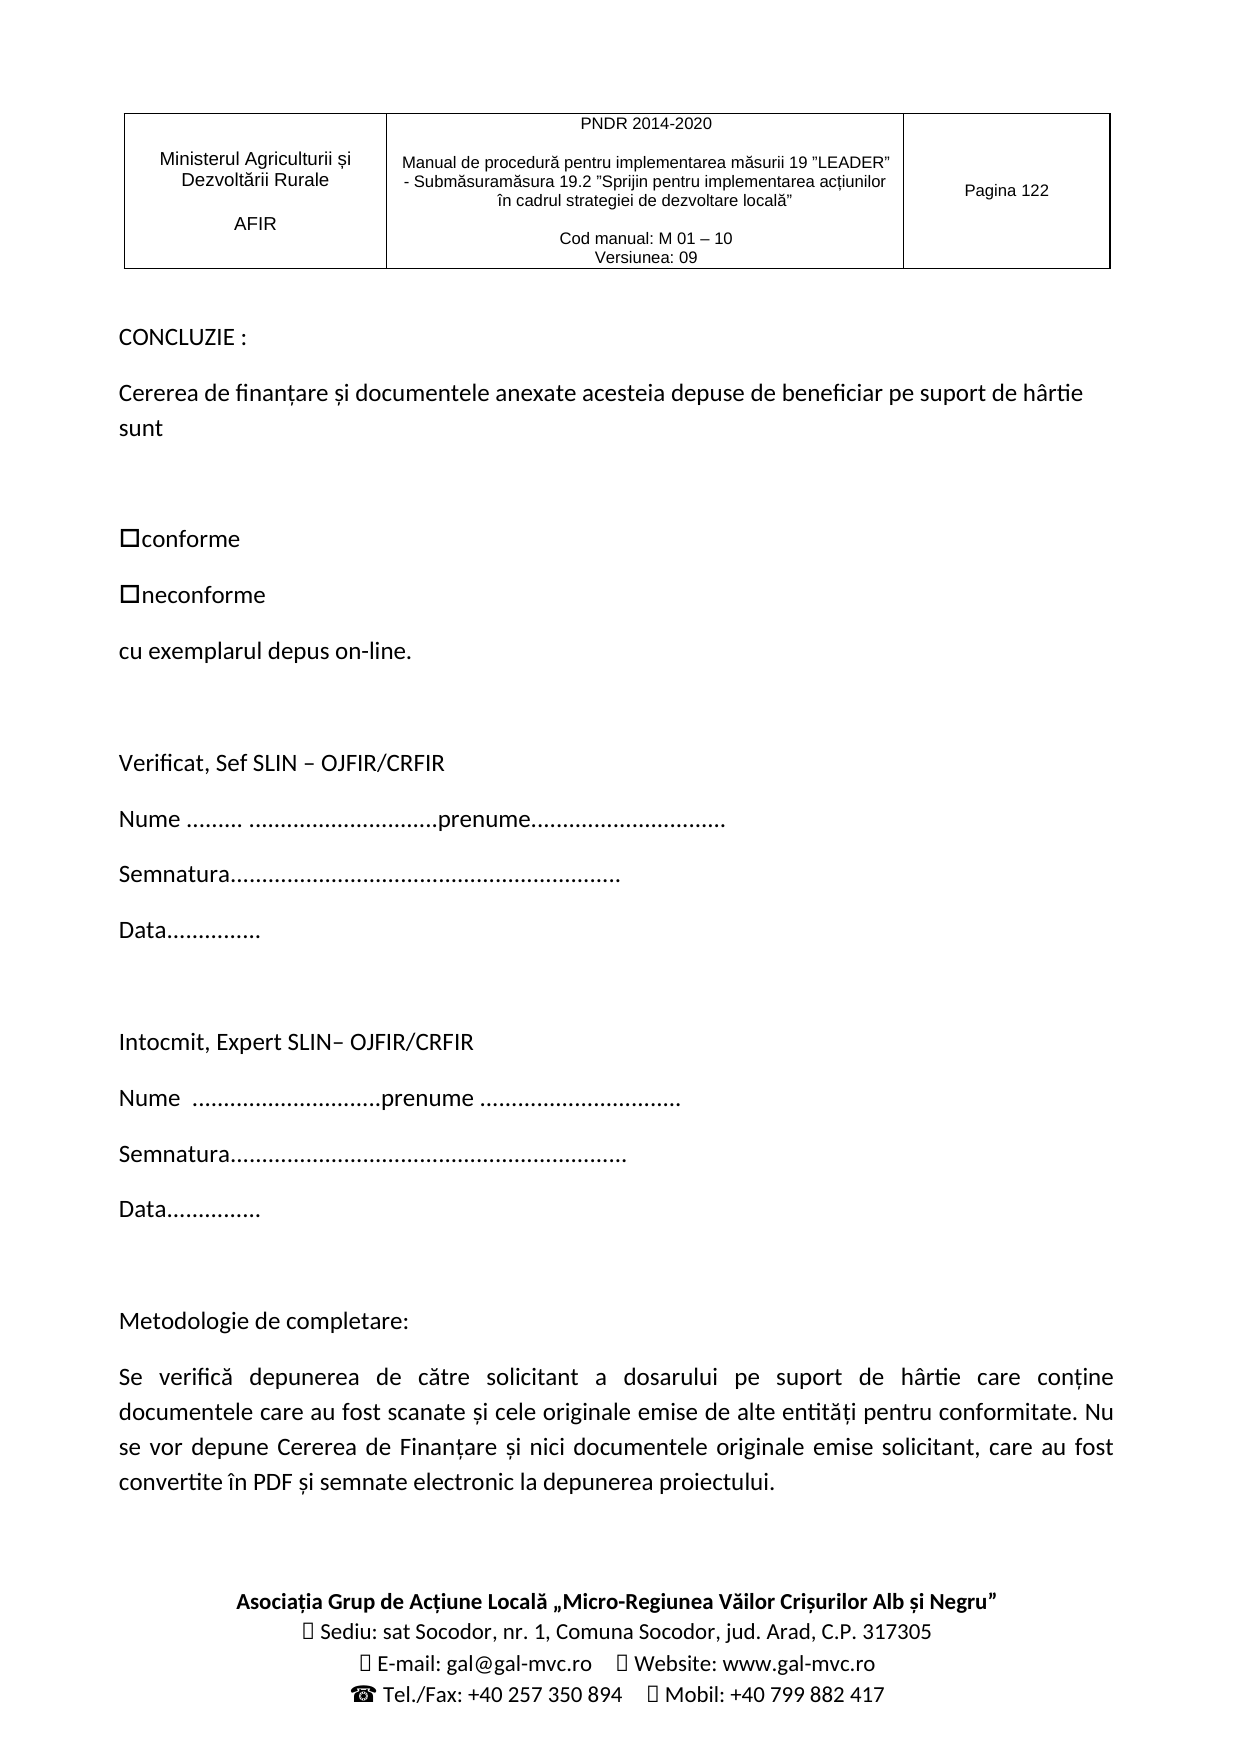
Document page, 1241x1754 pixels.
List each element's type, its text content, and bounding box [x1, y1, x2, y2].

text Se verifică depunerea de către solicitant a dosarului pe suport de hârtie care conţine documentele care au fost scanate și cele originale emise de alte entități pentru conformitate. Nu se vor depune Cererea de Finanțare și nici documentele originale emise solicitant, care au fost convertite în PDF și semnate electronic la depunerea proiectului. [119, 1361, 1115, 1497]
text conforme [119, 524, 1115, 554]
text Data............... [119, 914, 1115, 945]
text neconforme [119, 579, 1115, 610]
text Verificat, Sef SLIN – OJFIR/CRFIR [119, 747, 1115, 777]
text Cererea de finanţare şi documentele anexate acesteia depuse de beneficiar pe suport de hârtie sunt [119, 377, 1115, 442]
text Nume ......... ..............................prenume............................... [119, 803, 1115, 833]
text Semnatura.............................................................. [119, 859, 1115, 889]
text Intocmit, Expert SLIN– OJFIR/CRFIR [119, 1026, 1115, 1057]
text Nume ..............................prenume ................................ [119, 1082, 1115, 1112]
text Metodologie de completare: [119, 1305, 1115, 1336]
text CONCLUZIE : [119, 321, 1115, 352]
text Semnatura............................................................... [119, 1138, 1115, 1168]
text Data............... [119, 1194, 1115, 1224]
text cu exemplarul depus on-line. [119, 635, 1115, 666]
